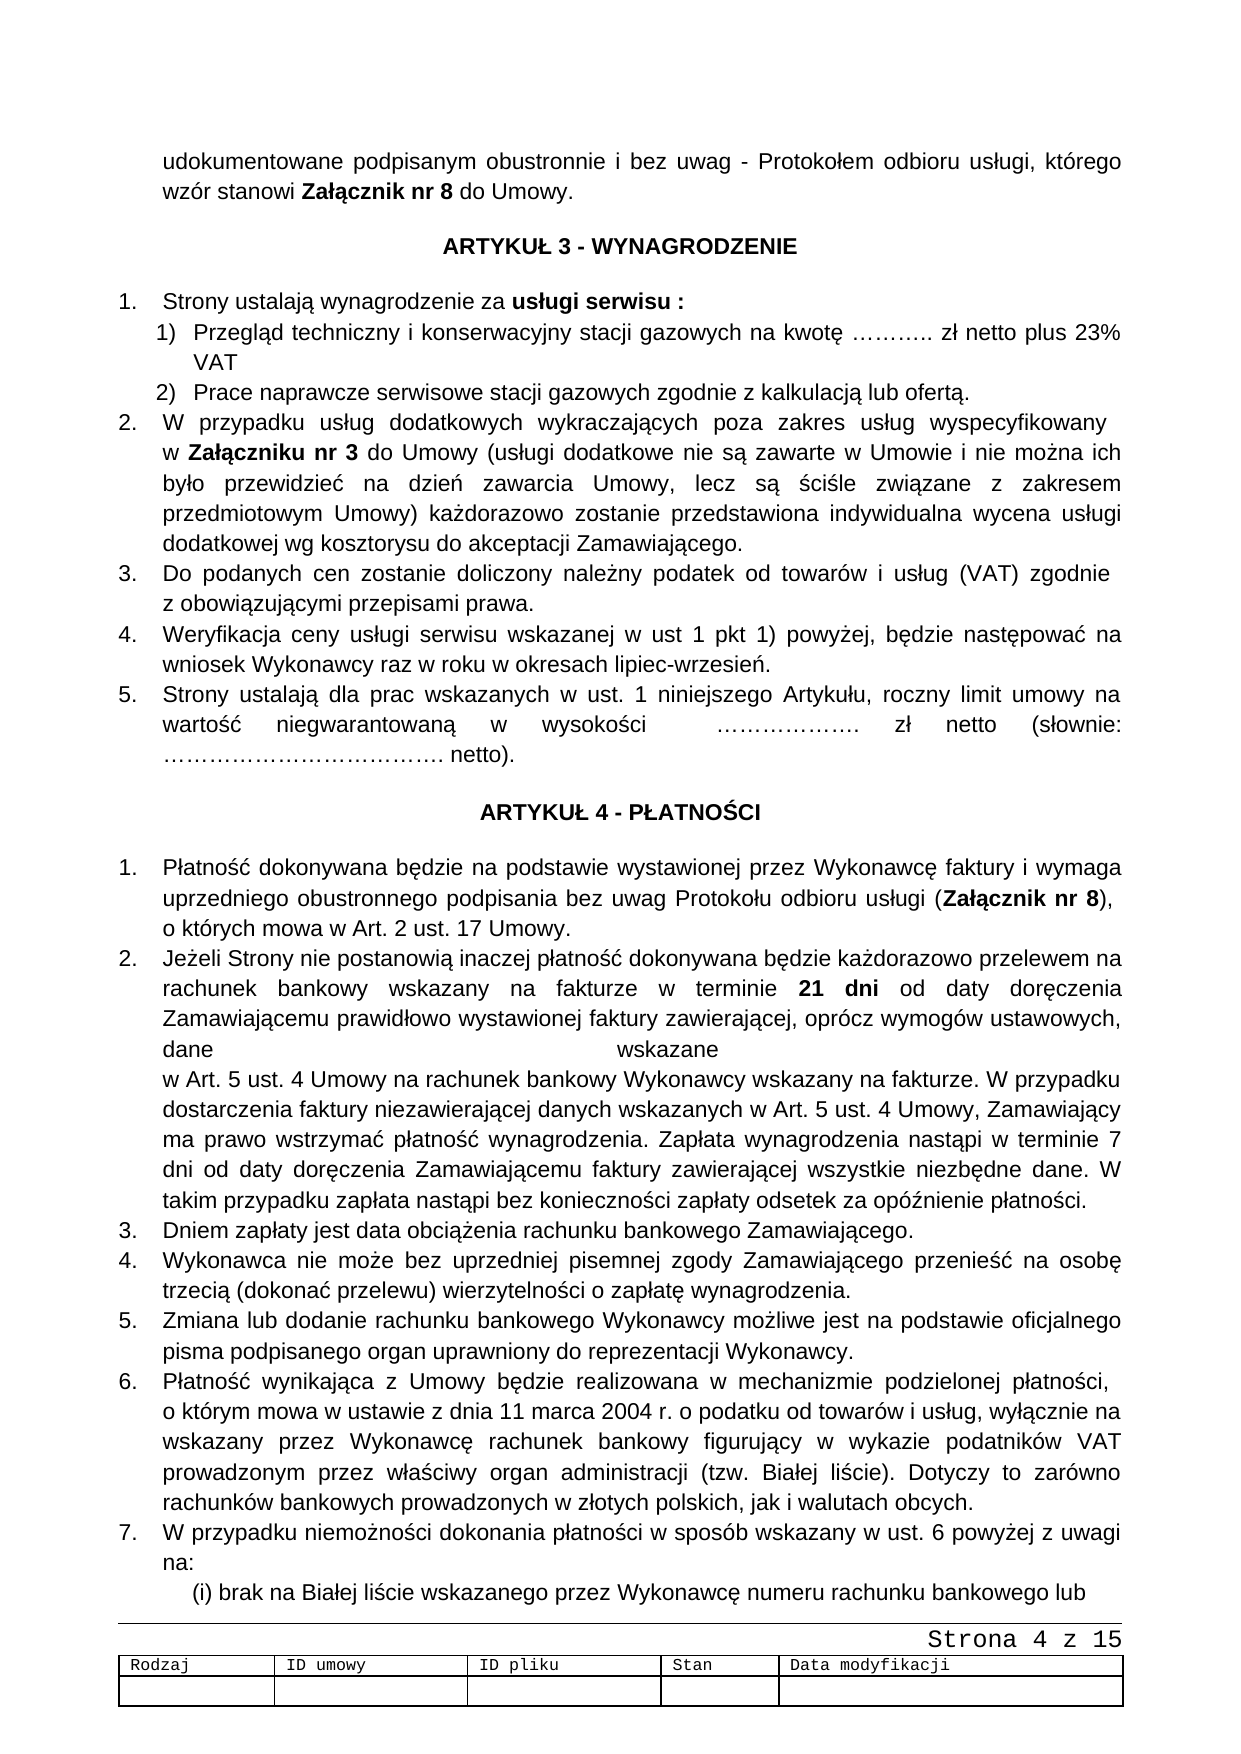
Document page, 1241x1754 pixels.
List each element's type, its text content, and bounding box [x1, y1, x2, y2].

list Przegląd techniczny i konserwacyjny stacji gazowych na kwotę ……….. zł netto plus 23% VAT [156, 318, 1122, 375]
list Płatność dokonywana będzie na podstawie wystawionej przez Wykonawcę faktury i wymaga uprzedniego obustronnego podpisania bez uwag Protokołu odbioru usługi (Załącznik nr 8), o których mowa w Art. 2 ust. 17 Umowy. [118, 854, 1122, 941]
list Jeżeli Strony nie postanowią inaczej płatność dokonywana będzie każdorazowo przelewem na rachunek bankowy wskazany na fakturze w terminie 21 dni od daty doręczenia Zamawiającemu prawidłowo wystawionej faktury zawierającej, oprócz wymogów ustawowych, dane wskazane w Art. 5 ust. 4 Umowy na rachunek bankowy Wykonawcy wskazany na fakturze. W przypadku dostarczenia faktury niezawierającej danych wskazanych w Art. 5 ust. 4 Umowy, Zamawiający ma prawo wstrzymać płatność wynagrodzenia. Zapłata wynagrodzenia nastąpi w terminie 7 dni od daty doręczenia Zamawiającemu faktury zawierającej wszystkie niezbędne dane. W takim przypadku zapłata nastąpi bez konieczności zapłaty odsetek za opóźnienie płatności. [118, 945, 1122, 1213]
text (i) brak na Białej liście wskazanego przez Wykonawcę numeru rachunku bankowego lub [162, 1579, 1122, 1606]
list Do podanych cen zostanie doliczony należny podatek od towarów i usług (VAT) zgodnie z obowiązującymi przepisami prawa. [118, 560, 1122, 617]
list Prace naprawcze serwisowe stacji gazowych zgodnie z kalkulacją lub ofertą. [156, 379, 1122, 405]
list Strony ustalają wynagrodzenie za usługi serwisu : [118, 288, 1122, 315]
list Weryfikacja ceny usługi serwisu wskazanej w ust 1 pkt 1) powyżej, będzie następować na wniosek Wykonawcy raz w roku w okresach lipiec-wrzesień. [118, 621, 1122, 677]
list Dniem zapłaty jest data obciążenia rachunku bankowego Zamawiającego. [118, 1217, 1122, 1243]
text ARTYKUŁ 4 - PŁATNOŚCI [118, 799, 1122, 826]
list Wykonawca nie może bez uprzedniej pisemnej zgody Zamawiającego przenieść na osobę trzecią (dokonać przelewu) wierzytelności o zapłatę wynagrodzenia. [118, 1247, 1122, 1304]
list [118, 148, 1122, 204]
list Płatność wynikająca z Umowy będzie realizowana w mechanizmie podzielonej płatności, o którym mowa w ustawie z dnia 11 marca 2004 r. o podatku od towarów i usług, wyłącznie na wskazany przez Wykonawcę rachunek bankowy figurujący w wykazie podatników VAT prowadzonym przez właściwy organ administracji (tzw. Białej liście). Dotyczy to zarówno rachunków bankowych prowadzonych w złotych polskich, jak i walutach obcych. [118, 1368, 1122, 1515]
list Strony ustalają dla prac wskazanych w ust. 1 niniejszego Artykułu, roczny limit umowy na wartość niegwarantowaną w wysokości ………………. zł netto (słownie: ………………………………. netto). [118, 681, 1122, 768]
list W przypadku niemożności dokonania płatności w sposób wskazany w ust. 6 powyżej z uwagi na: [118, 1519, 1122, 1576]
text ARTYKUŁ 3 - WYNAGRODZENIE [118, 233, 1122, 259]
list W przypadku usług dodatkowych wykraczających poza zakres usług wyspecyfikowany w Załączniku nr 3 do Umowy (usługi dodatkowe nie są zawarte w Umowie i nie można ich było przewidzieć na dzień zawarcia Umowy, lecz są ściśle związane z zakresem przedmiotowym Umowy) każdorazowo zostanie przedstawiona indywidualna wycena usługi dodatkowej wg kosztorysu do akceptacji Zamawiającego. [118, 409, 1122, 556]
list Zmiana lub dodanie rachunku bankowego Wykonawcy możliwe jest na podstawie oficjalnego pisma podpisanego organ uprawniony do reprezentacji Wykonawcy. [118, 1307, 1122, 1364]
